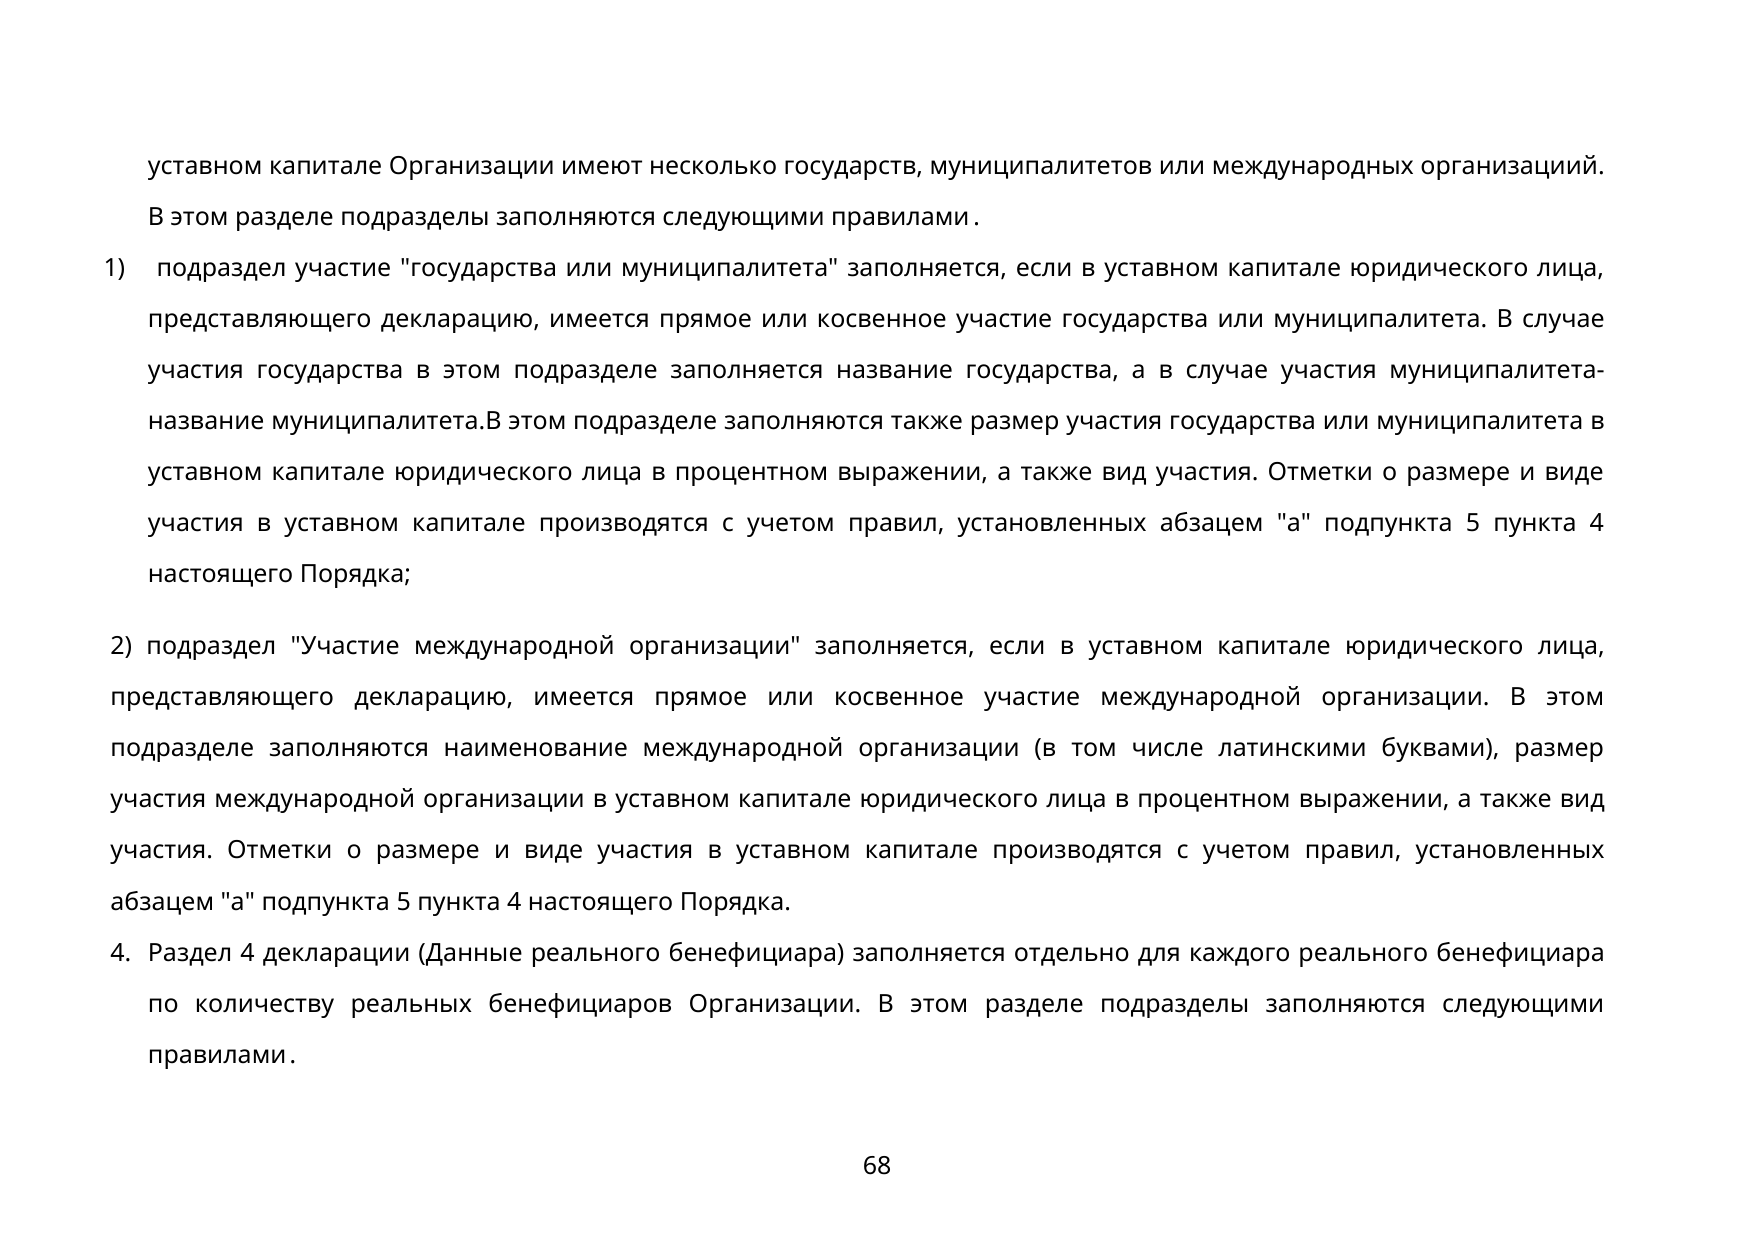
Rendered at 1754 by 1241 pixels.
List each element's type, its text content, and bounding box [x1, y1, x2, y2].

list Раздел 4 декларации (Данные реального бенефициара) заполняется отдельно для каждого реального бенефициара по количеству реальных бенефициаров Организации. В этом разделе подразделы заполняются следующими правилами․ [110, 934, 1606, 1070]
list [110, 148, 1606, 233]
text 2) подраздел "Участие международной организации" заполняется, если в уставном капитале юридического лица, представляющего декларацию, имеется прямое или косвенное участие международной организации. В этом подразделе заполняются наименование международной организации (в том числе латинскими буквами), размер участия международной организации в уставном капитале юридического лица в процентном выражении, а также вид участия. Отметки о размере и виде участия в уставном капитале производятся с учетом правил, установленных абзацем "а" подпункта 5 пункта 4 настоящего Порядка. [110, 628, 1606, 917]
list подраздел участие "государства или муниципалитета" заполняется, если в уставном капитале юридического лица, представляющего декларацию, имеется прямое или косвенное участие государства или муниципалитета. В случае участия государства в этом подразделе заполняется название государства, а в случае участия муниципалитета- название муниципалитета.В этом подразделе заполняются также размер участия государства или муниципалитета в уставном капитале юридического лица в процентном выражении, а также вид участия. Отметки о размере и виде участия в уставном капитале производятся с учетом правил, установленных абзацем "а" подпункта 5 пункта 4 настоящего Порядка; [103, 250, 1606, 590]
